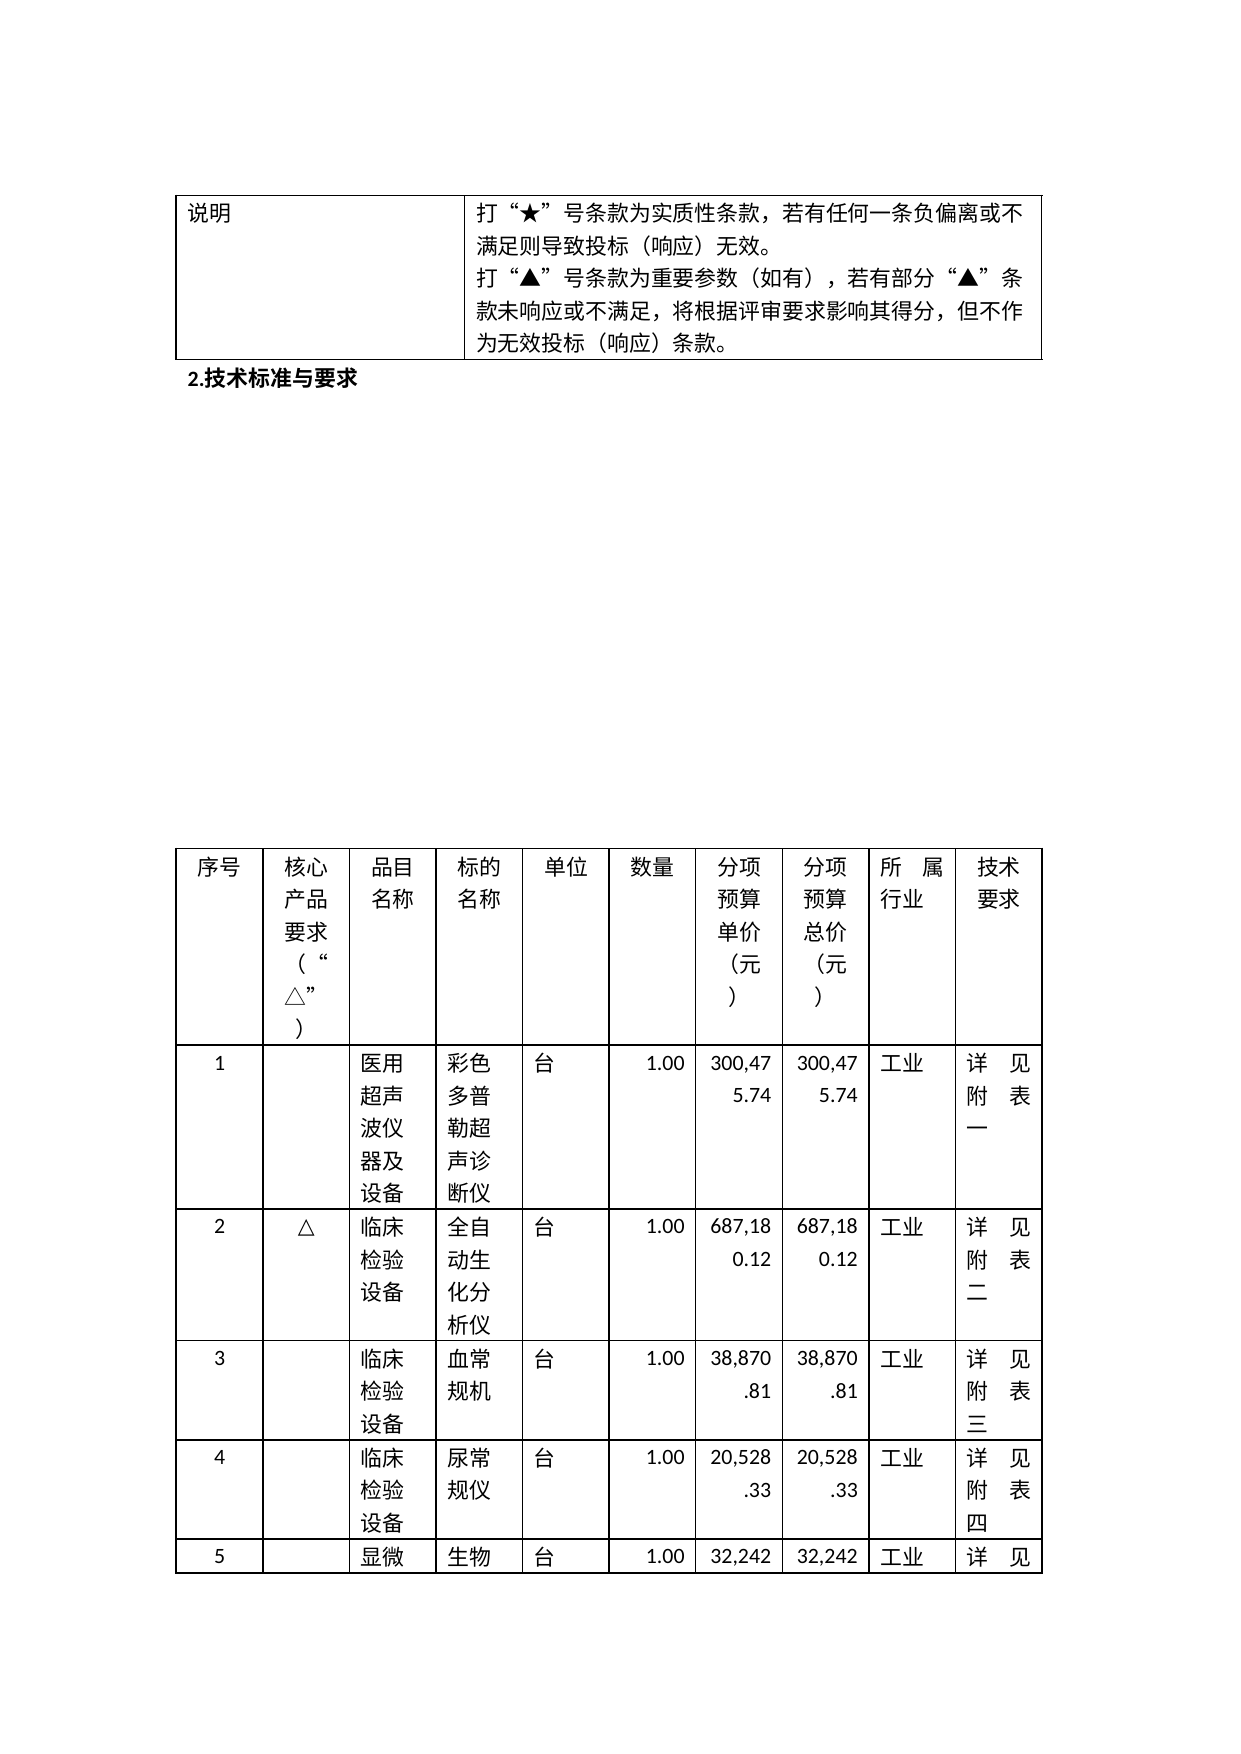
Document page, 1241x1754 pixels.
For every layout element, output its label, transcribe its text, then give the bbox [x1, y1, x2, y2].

table_cell 显微镜 [350, 1540, 435, 1572]
table_cell [264, 1046, 349, 1208]
table_cell 2 [177, 1210, 262, 1340]
table_header 核心产品要求（“△”） [264, 849, 349, 1044]
table_cell △ [264, 1210, 349, 1340]
table_cell 687,180.12 [696, 1210, 782, 1340]
table_cell 详见附表二 [956, 1210, 1041, 1340]
table_cell 临床检验设备 [350, 1210, 435, 1340]
table_cell 1.00 [610, 1210, 695, 1340]
table_cell 彩色多普勒超声诊断仪 [437, 1046, 522, 1208]
table_cell 20,528.33 [783, 1441, 868, 1538]
table_cell 全自动生化分析仪 [437, 1210, 522, 1340]
text 2.技术标准与要求 [187, 360, 1053, 393]
table_cell [264, 1441, 349, 1538]
table_cell 687,180.12 [783, 1210, 868, 1340]
table_header 序号 [177, 849, 262, 1044]
table_cell 台 [523, 1540, 608, 1572]
table_cell 台 [523, 1341, 608, 1439]
table_cell 临床检验设备 [350, 1441, 435, 1538]
table_cell 医用超声波仪器及设备 [350, 1046, 435, 1208]
table_cell 详见附表三 [956, 1341, 1041, 1439]
table_cell 详见附表一 [956, 1046, 1041, 1208]
table_cell 32,242.67 [783, 1540, 868, 1572]
table_cell [264, 1540, 349, 1572]
table_cell 1.00 [610, 1046, 695, 1208]
table_cell 300,475.74 [696, 1046, 782, 1208]
table_header 标的名称 [437, 849, 522, 1044]
table_header 分项预算单价（元） [696, 849, 782, 1044]
table_header 分项预算总价（元） [783, 849, 868, 1044]
table_header 技术要求 [956, 849, 1041, 1044]
table_header 说明 [177, 196, 464, 358]
table_cell 1 [177, 1046, 262, 1208]
table_cell 38,870.81 [783, 1341, 868, 1439]
table_cell 生物显微镜 [437, 1540, 522, 1572]
table_cell 详见附表四 [956, 1441, 1041, 1538]
table_cell 4 [177, 1441, 262, 1538]
table_header 品目名称 [350, 849, 435, 1044]
table_cell 300,475.74 [783, 1046, 868, 1208]
table_cell 台 [523, 1210, 608, 1340]
table_cell 1.00 [610, 1540, 695, 1572]
table_header 单位 [523, 849, 608, 1044]
table_cell 台 [523, 1046, 608, 1208]
table_header 所属行业 [870, 849, 955, 1044]
table_cell 临床检验设备 [350, 1341, 435, 1439]
table_header 打“★”号条款为实质性条款，若有任何一条负偏离或不满足则导致投标（响应）无效。 打“▲”号条款为重要参数（如有），若有部分“▲”条款未响应或不满足，将根据评审要求影响其得分，但不作为无效投标（响应）条款。 [465, 196, 1041, 358]
table_cell 5 [177, 1540, 262, 1572]
table_cell 工业 [870, 1540, 955, 1572]
table_cell 20,528.33 [696, 1441, 782, 1538]
table_cell 尿常规仪 [437, 1441, 522, 1538]
table_cell [264, 1341, 349, 1439]
table_cell 血常规机 [437, 1341, 522, 1439]
table_header 数量 [610, 849, 695, 1044]
table_cell 1.00 [610, 1441, 695, 1538]
table_cell 3 [177, 1341, 262, 1439]
table_cell 1.00 [610, 1341, 695, 1439]
table_cell 工业 [870, 1341, 955, 1439]
table_cell 38,870.81 [696, 1341, 782, 1439]
table_cell 工业 [870, 1210, 955, 1340]
table_cell 工业 [870, 1046, 955, 1208]
table_cell 台 [523, 1441, 608, 1538]
table_cell 32,242.67 [696, 1540, 782, 1572]
table_cell 工业 [870, 1441, 955, 1538]
table_cell 详见附表五 [956, 1540, 1041, 1572]
